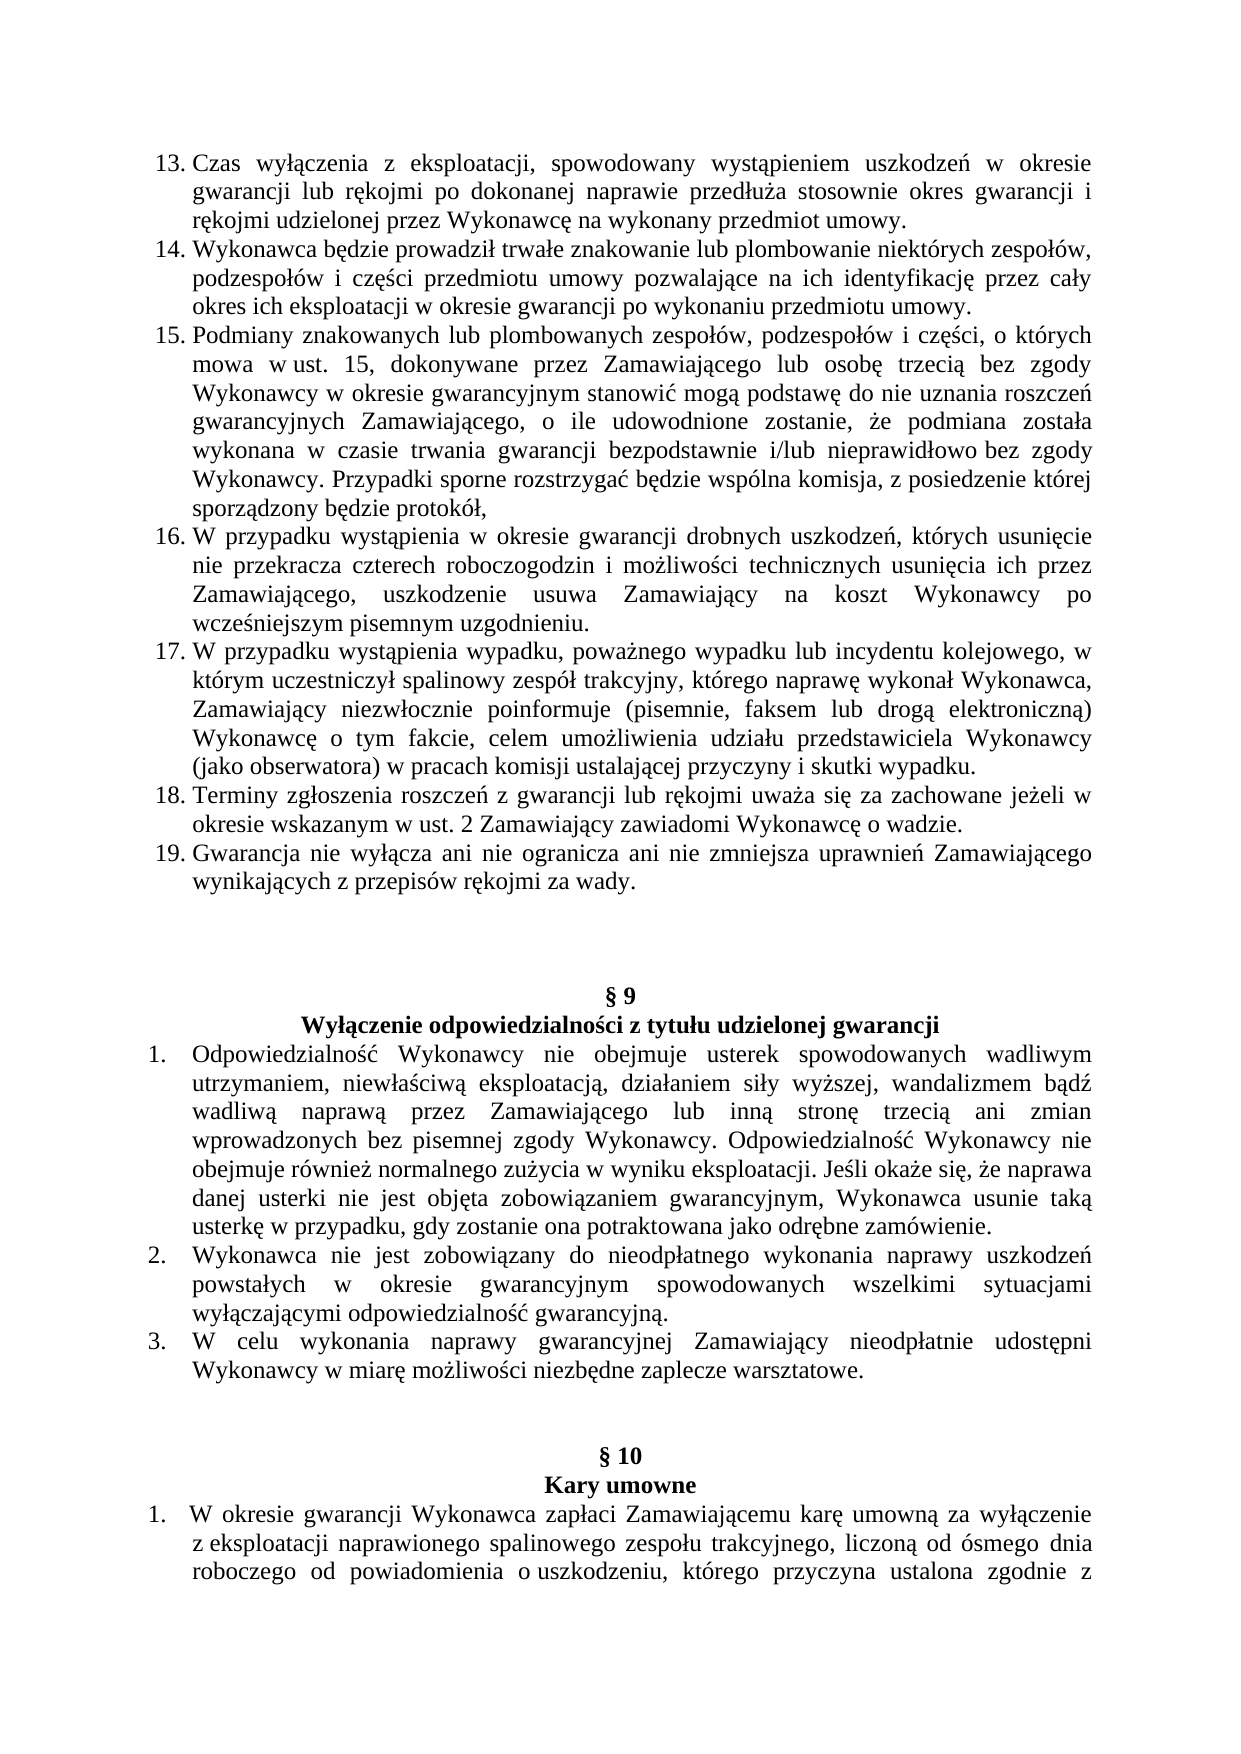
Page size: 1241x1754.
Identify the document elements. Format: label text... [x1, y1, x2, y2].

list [148, 1499, 1093, 1585]
text Wyłączenie odpowiedzialności z tytułu udzielonej gwarancji [148, 1010, 1093, 1039]
list Wykonawca nie jest zobowiązany do nieodpłatnego wykonania naprawy uszkodzeń powstałych w okresie gwarancyjnym spowodowanych wszelkimi sytuacjami wyłączającymi odpowiedzialność gwarancyjną. [148, 1240, 1093, 1326]
list Odpowiedzialność Wykonawcy nie obejmuje usterek spowodowanych wadliwym utrzymaniem, niewłaściwą eksploatacją, działaniem siły wyższej, wandalizmem bądź wadliwą naprawą przez Zamawiającego lub inną stronę trzecią ani zmian wprowadzonych bez pisemnej zgody Wykonawcy. Odpowiedzialność Wykonawcy nie obejmuje również normalnego zużycia w wyniku eksploatacji. Jeśli okaże się, że naprawa danej usterki nie jest objęta zobowiązaniem gwarancyjnym, Wykonawca usunie taką usterkę w przypadku, gdy zostanie ona potraktowana jako odrębne zamówienie. [148, 1039, 1093, 1240]
list W przypadku wystąpienia wypadku, poważnego wypadku lub incydentu kolejowego, w którym uczestniczył spalinowy zespół trakcyjny, którego naprawę wykonał Wykonawca, Zamawiający niezwłocznie poinformuje (pisemnie, faksem lub drogą elektroniczną) Wykonawcę o tym fakcie, celem umożliwienia udziału przedstawiciela Wykonawcy (jako obserwatora) w pracach komisji ustalającej przyczyny i skutki wypadku. [154, 636, 1093, 780]
list W celu wykonania naprawy gwarancyjnej Zamawiający nieodpłatnie udostępni Wykonawcy w miarę możliwości niezbędne zaplecze warsztatowe. [148, 1326, 1093, 1384]
text Kary umowne [148, 1470, 1093, 1499]
list Gwarancja nie wyłącza ani nie ogranicza ani nie zmniejsza uprawnień Zamawiającego wynikających z przepisów rękojmi za wady. [154, 838, 1093, 895]
list Terminy zgłoszenia roszczeń z gwarancji lub rękojmi uważa się za zachowane jeżeli w okresie wskazanym w ust. 2 Zamawiający zawiadomi Wykonawcę o wadzie. [154, 780, 1093, 838]
list W przypadku wystąpienia w okresie gwarancji drobnych uszkodzeń, których usunięcie nie przekracza czterech roboczogodzin i możliwości technicznych usunięcia ich przez Zamawiającego, uszkodzenie usuwa Zamawiający na koszt Wykonawcy po wcześniejszym pisemnym uzgodnieniu. [154, 521, 1093, 636]
text § 9 [148, 981, 1093, 1010]
text § 10 [148, 1441, 1093, 1470]
list Czas wyłączenia z eksploatacji, spowodowany wystąpieniem uszkodzeń w okresie gwarancji lub rękojmi po dokonanej naprawie przedłuża stosownie okres gwarancji i rękojmi udzielonej przez Wykonawcę na wykonany przedmiot umowy. [154, 148, 1093, 234]
list Wykonawca będzie prowadził trwałe znakowanie lub plombowanie niektórych zespołów, podzespołów i części przedmiotu umowy pozwalające na ich identyfikację przez cały okres ich eksploatacji w okresie gwarancji po wykonaniu przedmiotu umowy. [154, 234, 1093, 320]
list Podmiany znakowanych lub plombowanych zespołów, podzespołów i części, o których mowa w ust. 15, dokonywane przez Zamawiającego lub osobę trzecią bez zgody Wykonawcy w okresie gwarancyjnym stanowić mogą podstawę do nie uznania roszczeń gwarancyjnych Zamawiającego, o ile udowodnione zostanie, że podmiana została wykonana w czasie trwania gwarancji bezpodstawnie i/lub nieprawidłowo bez zgody Wykonawcy. Przypadki sporne rozstrzygać będzie wspólna komisja, z posiedzenie której sporządzony będzie protokół, [154, 320, 1093, 521]
